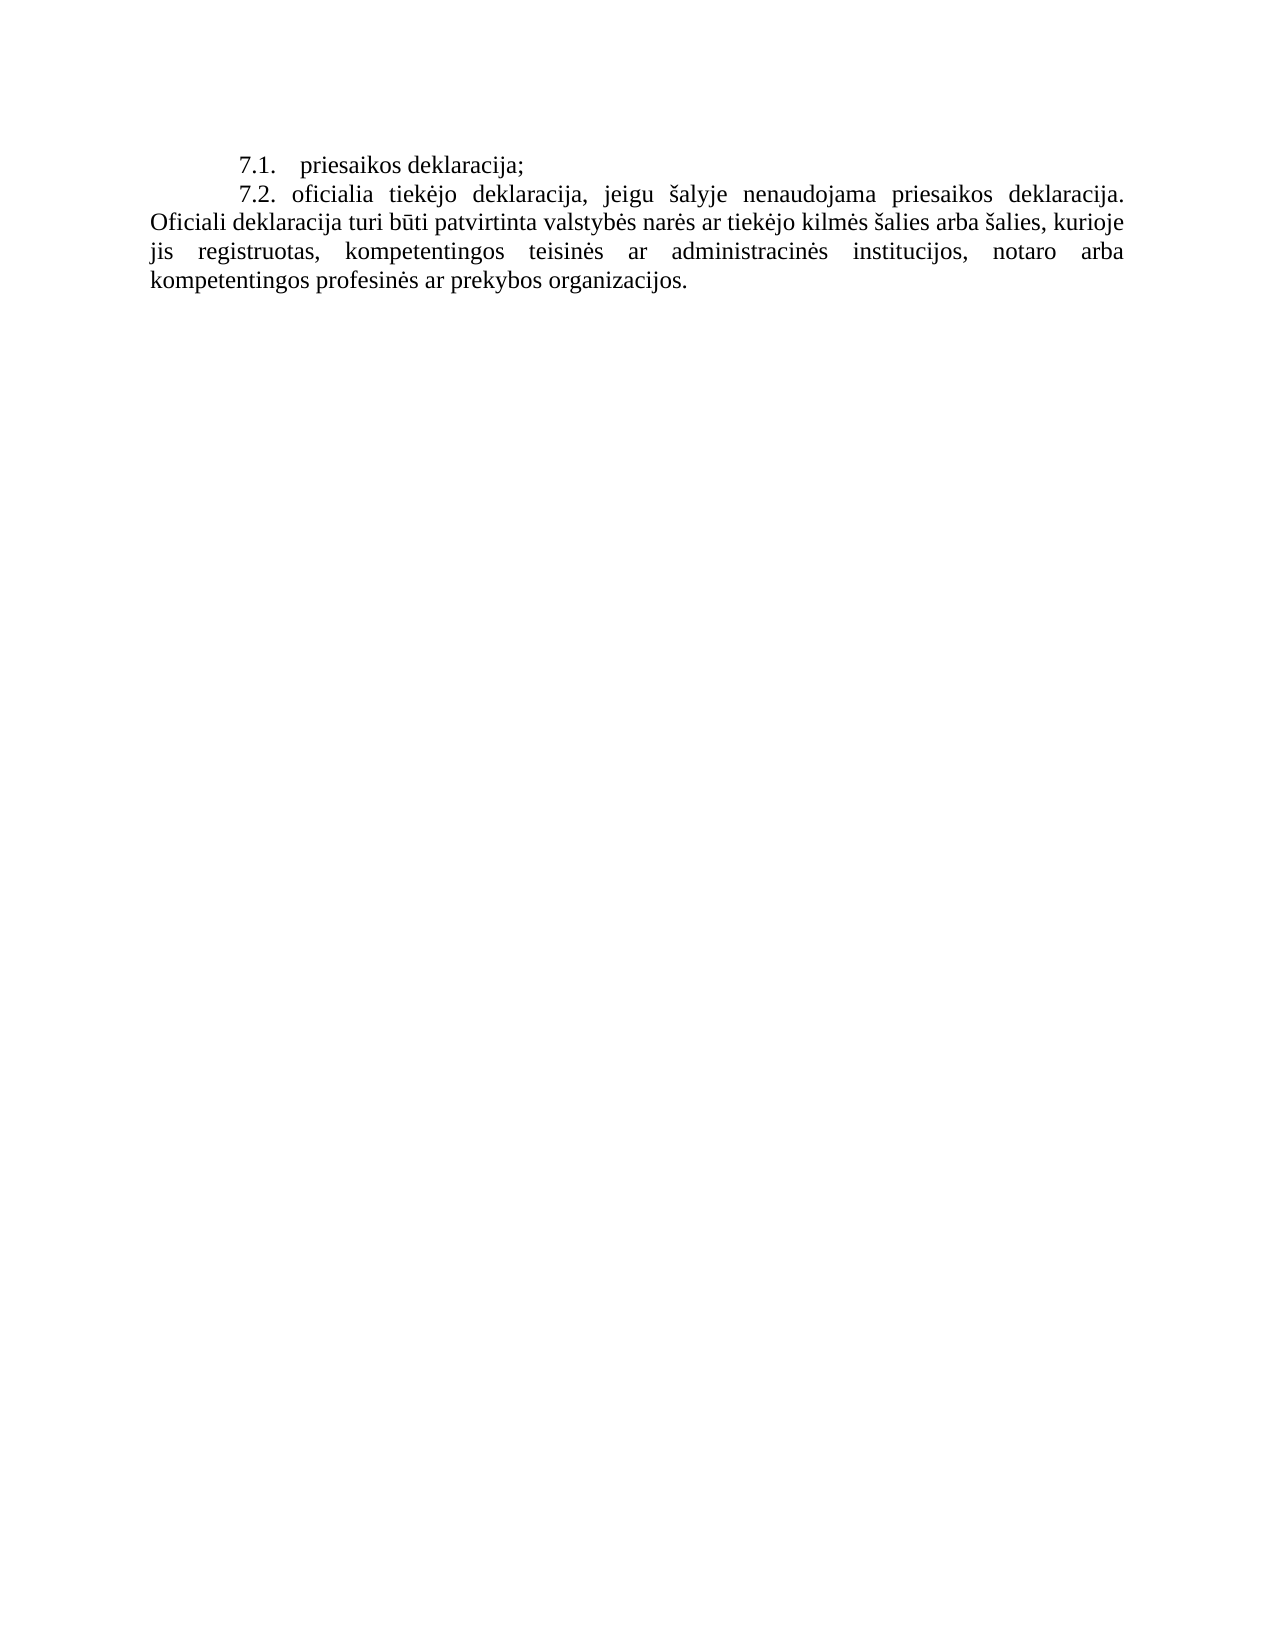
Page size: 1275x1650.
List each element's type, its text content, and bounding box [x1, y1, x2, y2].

list priesaikos deklaracija; [150, 150, 1125, 179]
text 7.2. oficialia tiekėjo deklaracija, jeigu šalyje nenaudojama priesaikos deklaracija. Oficiali deklaracija turi būti patvirtinta valstybės narės ar tiekėjo kilmės šalies arba šalies, kurioje jis registruotas, kompetentingos teisinės ar administracinės institucijos, notaro arba kompetentingos profesinės ar prekybos organizacijos. [150, 179, 1125, 294]
